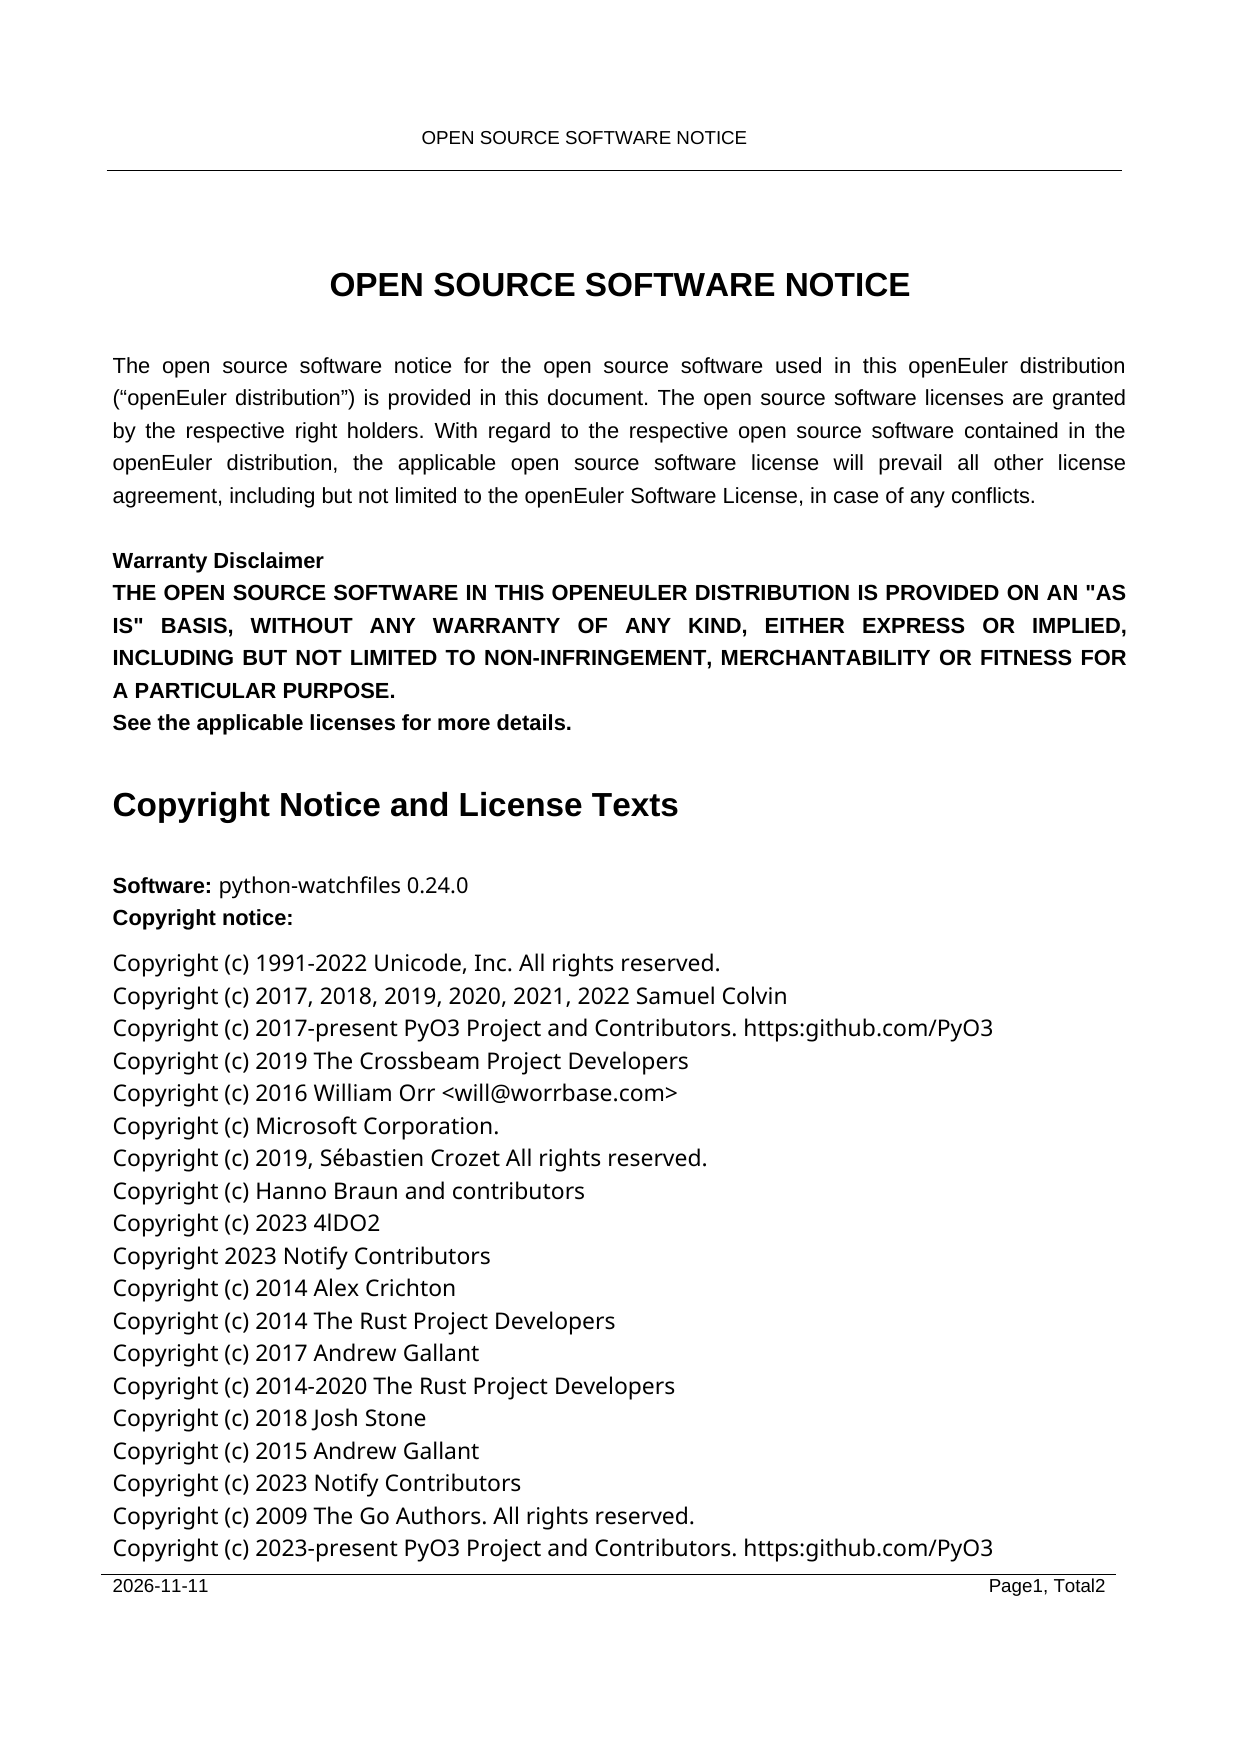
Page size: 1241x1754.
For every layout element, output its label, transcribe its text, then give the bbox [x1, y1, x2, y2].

text Copyright notice: [112, 901, 1128, 934]
text Copyright Notice and License Texts [112, 771, 1128, 836]
text THE OPEN SOURCE SOFTWARE IN THIS OPENEULER DISTRIBUTION IS PROVIDED ON AN "AS IS" BASIS, WITHOUT ANY WARRANTY OF ANY KIND, EITHER EXPRESS OR IMPLIED, INCLUDING BUT NOT LIMITED TO NON-INFRINGEMENT, MERCHANTABILITY OR FITNESS FOR A PARTICULAR PURPOSE. See the applicable licenses for more details. [112, 576, 1128, 739]
text OPEN SOURCE SOFTWARE NOTICE [112, 251, 1128, 316]
text The open source software notice for the open source software used in this openEuler distribution (“openEuler distribution”) is provided in this document. The open source software licenses are granted by the respective right holders. With regard to the respective open source software contained in the openEuler distribution, the applicable open source software license will prevail all other license agreement, including but not limited to the openEuler Software License, in case of any conflicts. [112, 349, 1128, 511]
text Warranty Disclaimer [112, 544, 1128, 576]
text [112, 947, 1128, 1564]
title Software: python-watchfiles 0.24.0 [112, 869, 1128, 901]
